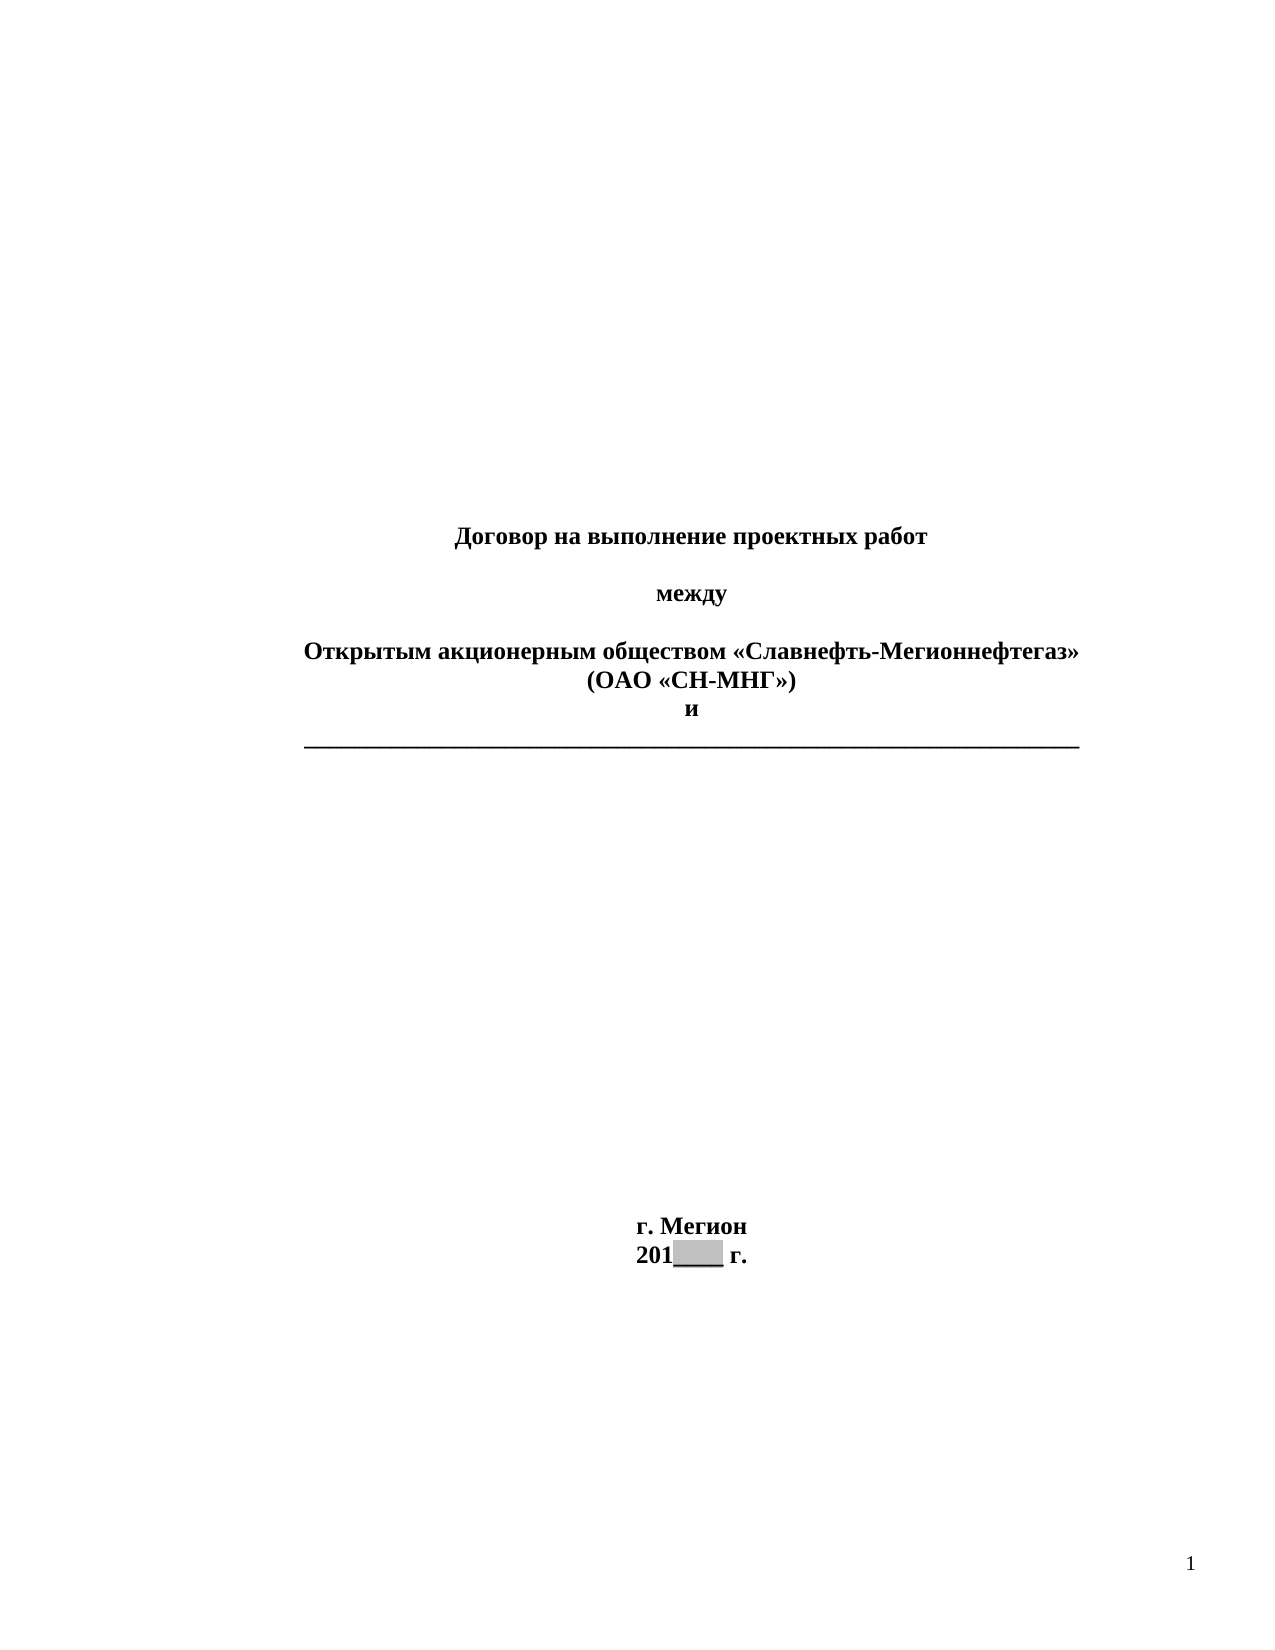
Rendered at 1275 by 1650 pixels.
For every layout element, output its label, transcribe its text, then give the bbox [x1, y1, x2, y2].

text Договор на выполнение проектных работ [112, 521, 1196, 550]
text (ОАО «СН-МНГ») [112, 665, 1196, 693]
text 201____ г. [723, 1240, 1196, 1268]
text между [112, 578, 1196, 607]
text и [112, 693, 1196, 722]
text г. Мегион [112, 1211, 1196, 1240]
text ______________________________________________________________ [112, 722, 1196, 751]
text 201____ г. [112, 1240, 673, 1268]
text Открытым акционерным обществом «Славнефть-Мегионнефтегаз» [112, 636, 1196, 665]
